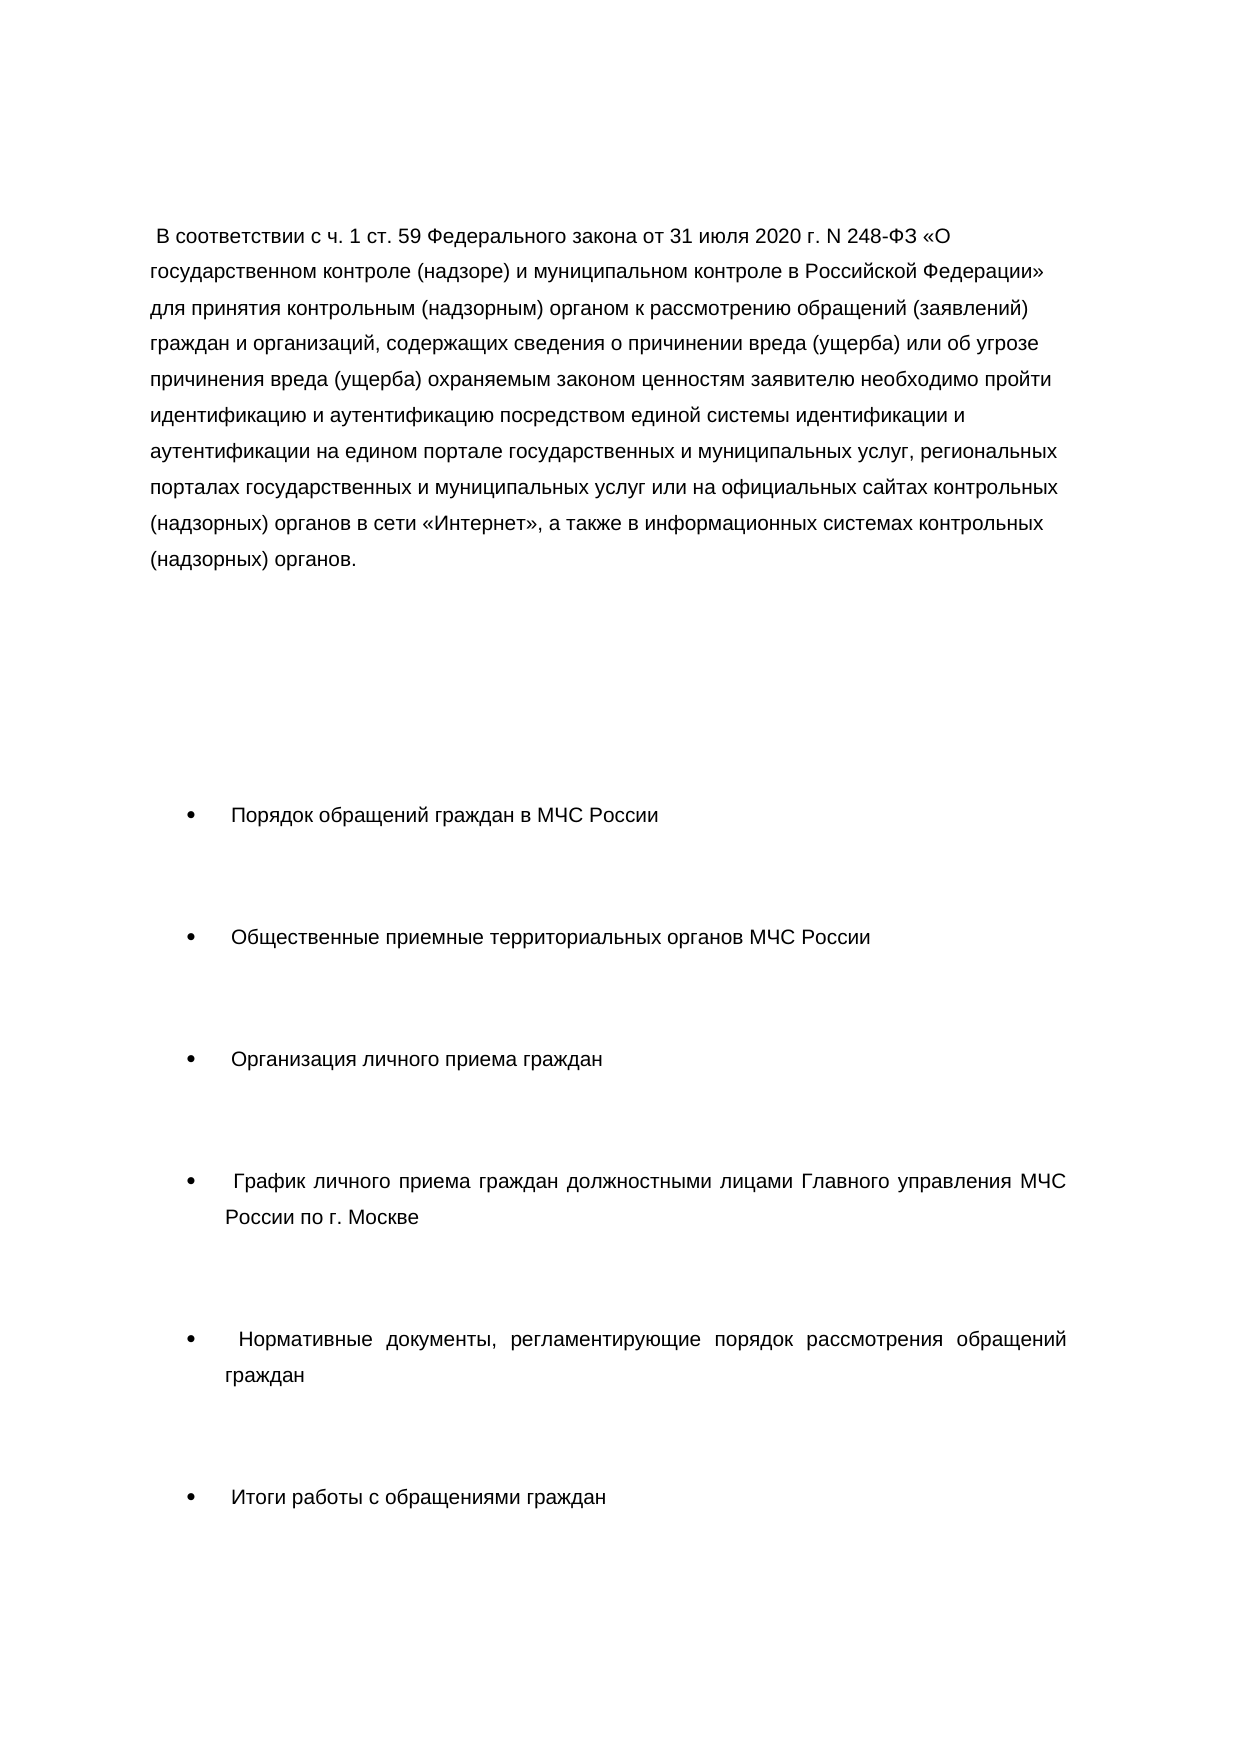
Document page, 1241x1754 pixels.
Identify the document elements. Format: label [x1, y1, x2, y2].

table_cell [140, 681, 1078, 1546]
table_cell [140, 152, 1078, 680]
